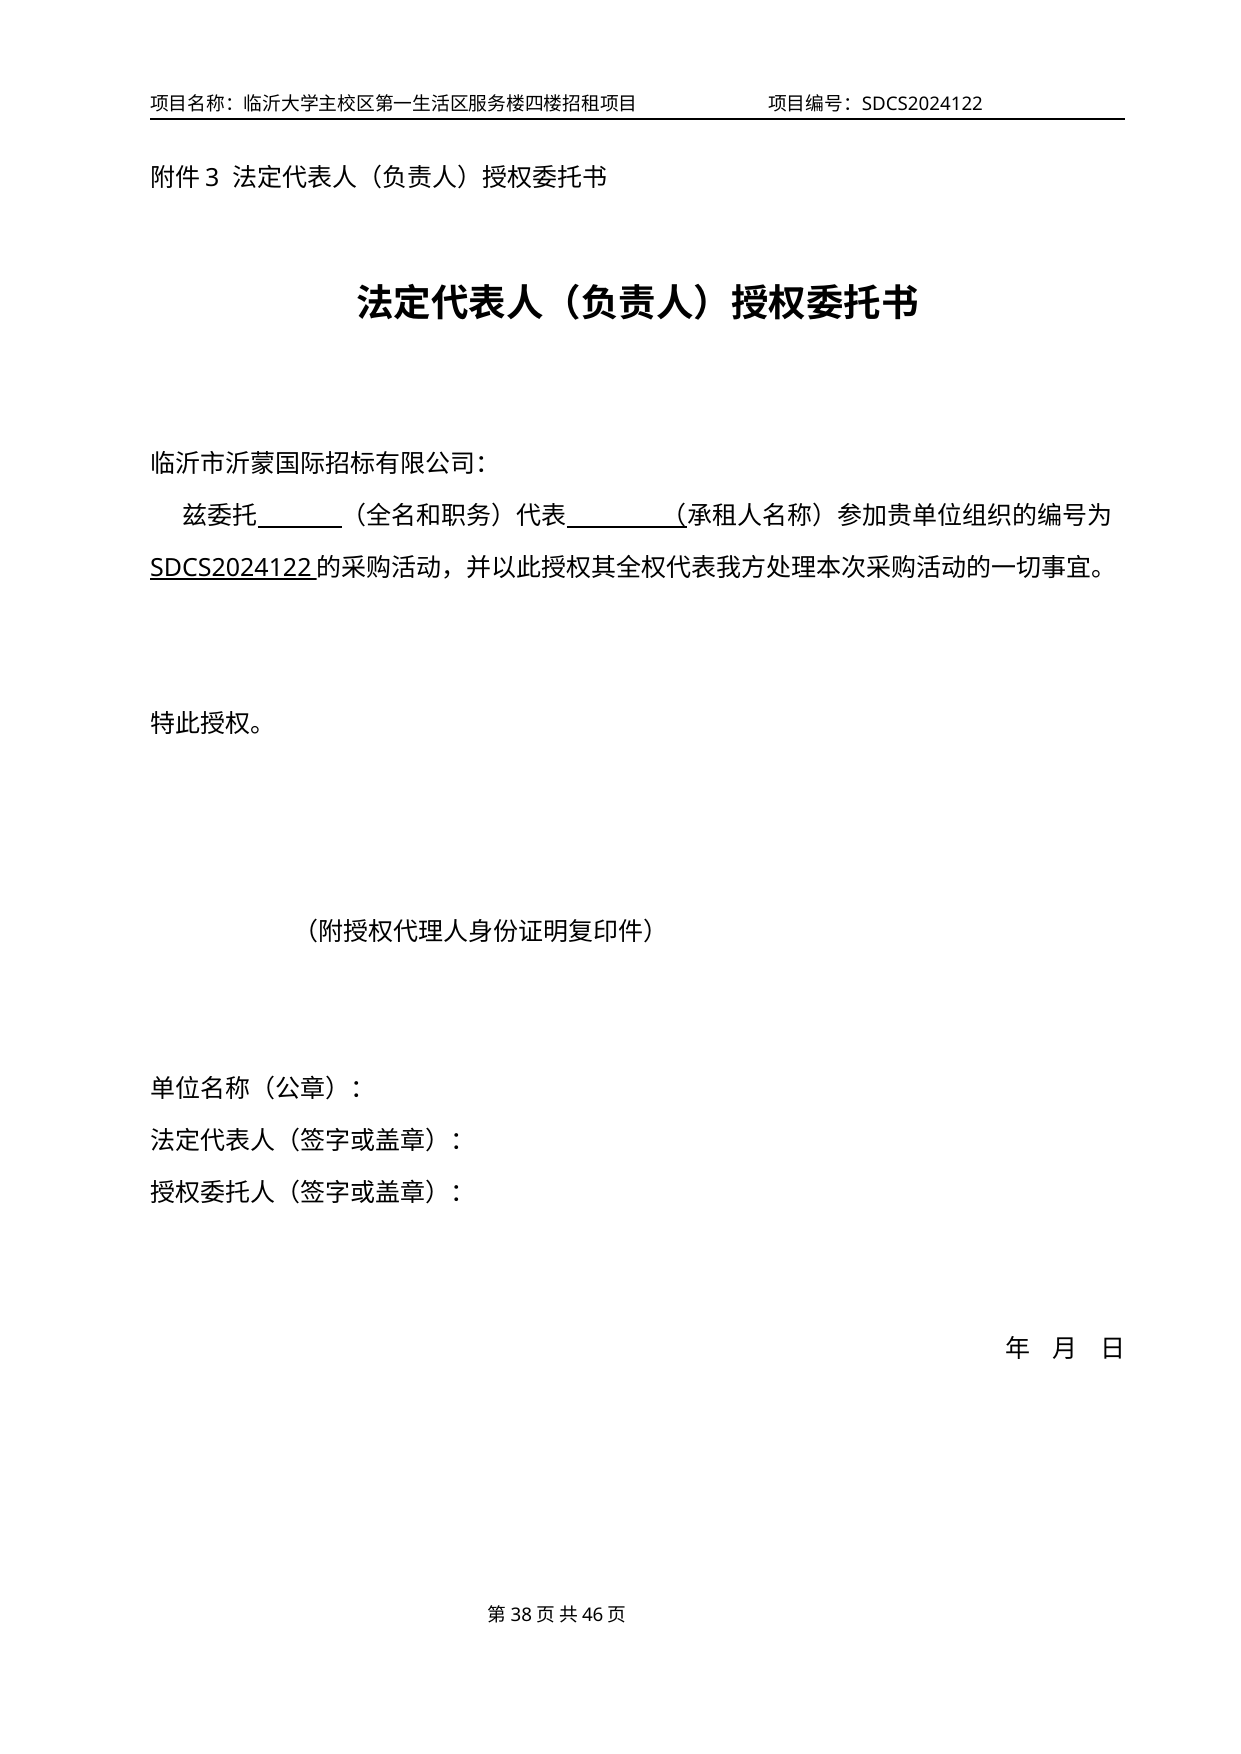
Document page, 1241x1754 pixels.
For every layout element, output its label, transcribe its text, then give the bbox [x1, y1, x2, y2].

text 临沂市沂蒙国际招标有限公司： [150, 430, 1125, 482]
text 法定代表人（负责人）授权委托书 [150, 272, 1125, 327]
text 法定代表人（签字或盖章）： [150, 1107, 1125, 1159]
text （附授权代理人身份证明复印件） [150, 899, 1125, 951]
text 特此授权。 [150, 691, 1125, 743]
text 附件3 法定代表人（负责人）授权委托书 [150, 150, 1125, 196]
text 年 月 日 [150, 1316, 1125, 1368]
text 授权委托人（签字或盖章）： [150, 1159, 1125, 1212]
text 单位名称（公章）： [150, 1055, 1125, 1107]
text 兹委托 （全名和职务）代表 （承租人名称）参加贵单位组织的编号为SDCS2024122的采购活动，并以此授权其全权代表我方处理本次采购活动的一切事宜。 [150, 482, 1125, 587]
